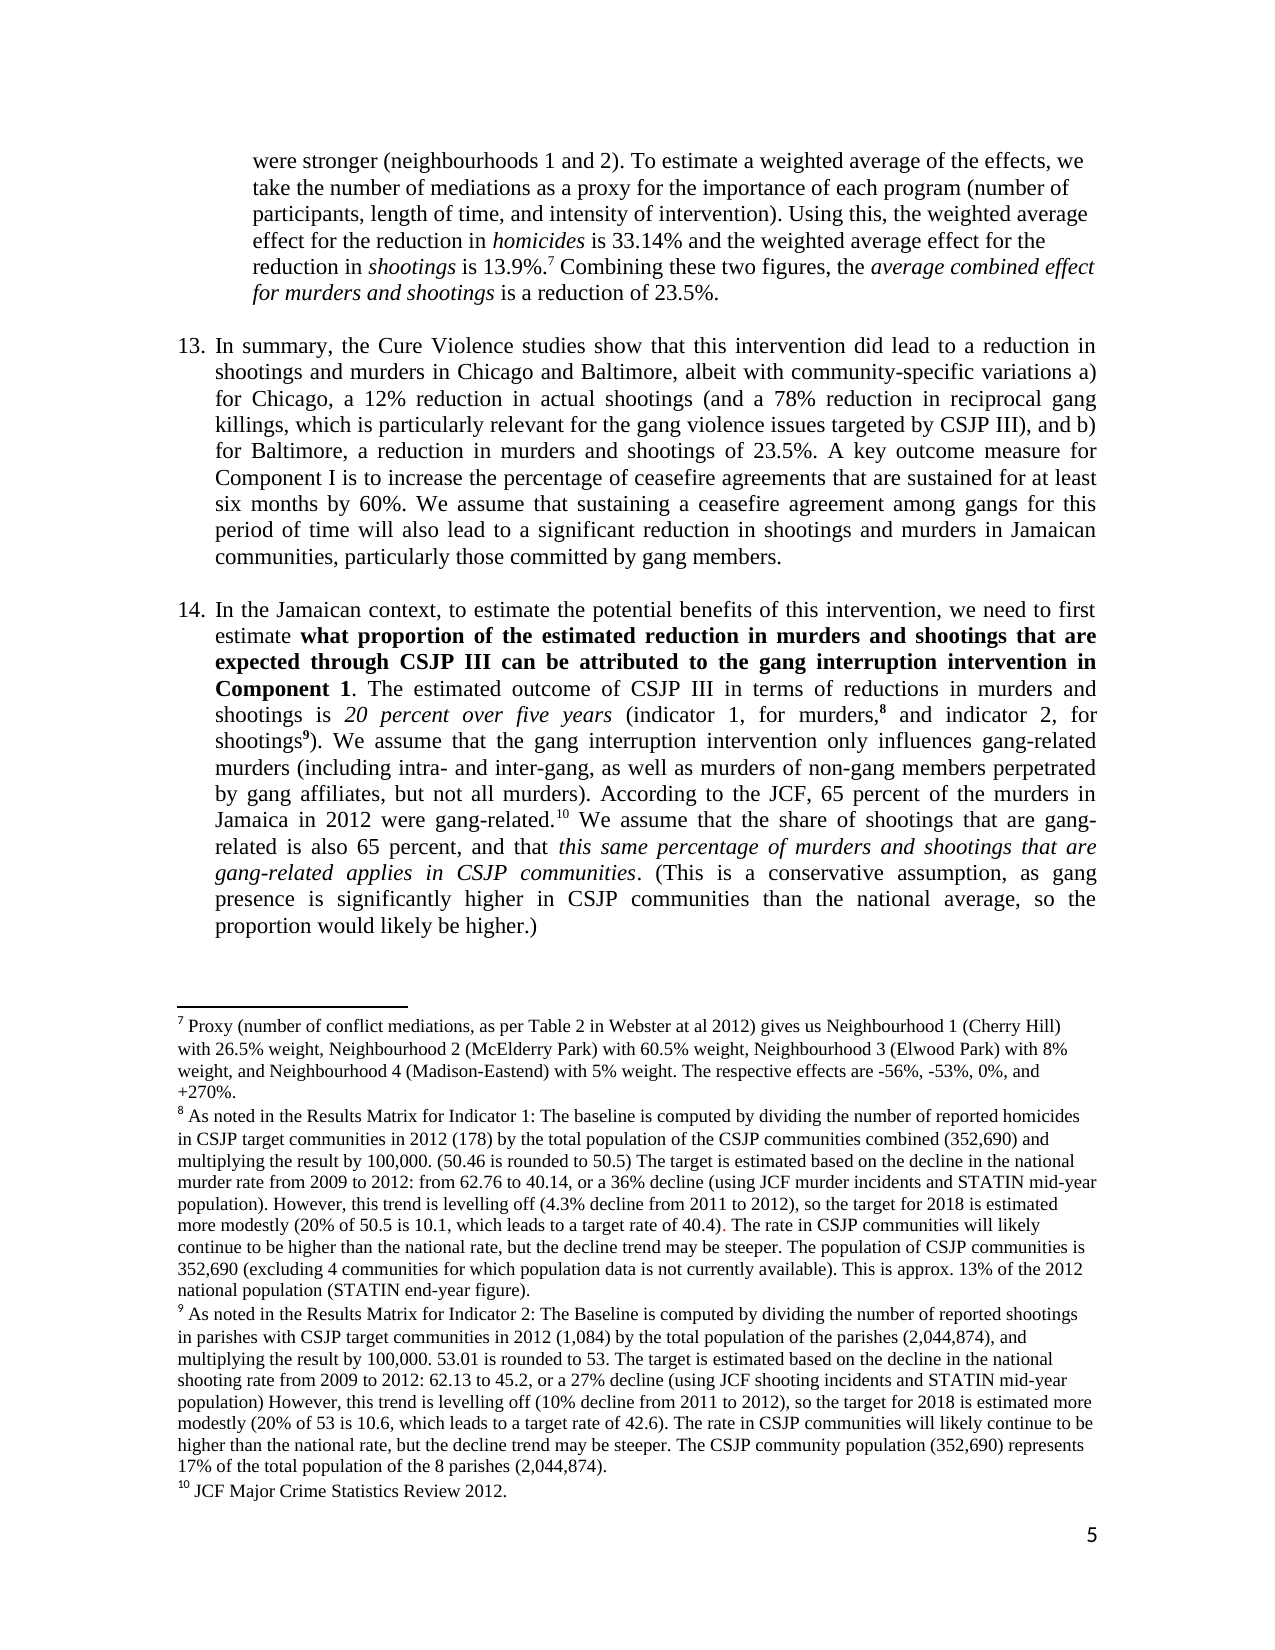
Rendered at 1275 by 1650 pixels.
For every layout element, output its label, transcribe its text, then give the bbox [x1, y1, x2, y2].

list In summary, the Cure Violence studies show that this intervention did lead to a reduction in shootings and murders in Chicago and Baltimore, albeit with community-specific variations a) for Chicago, a 12% reduction in actual shootings (and a 78% reduction in reciprocal gang killings, which is particularly relevant for the gang violence issues targeted by CSJP III), and b) for Baltimore, a reduction in murders and shootings of 23.5%. A key outcome measure for Component I is to increase the percentage of ceasefire agreements that are sustained for at least six months by 60%. We assume that sustaining a ceasefire agreement among gangs for this period of time will also lead to a significant reduction in shootings and murders in Jamaican communities, particularly those committed by gang members. [177, 332, 1098, 569]
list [215, 148, 1098, 306]
list In the Jamaican context, to estimate the potential benefits of this intervention, we need to first estimate what proportion of the estimated reduction in murders and shootings that are expected through CSJP III can be attributed to the gang interruption intervention in Component 1. The estimated outcome of CSJP III in terms of reductions in murders and shootings is 20 percent over five years (indicator 1, for murders, and indicator 2, for shootings). We assume that the gang interruption intervention only influences gang-related murders (including intra- and inter-gang, as well as murders of non-gang members perpetrated by gang affiliates, but not all murders). According to the JCF, 65 percent of the murders in Jamaica in 2012 were gang-related. We assume that the share of shootings that are gang-related is also 65 percent, and that this same percentage of murders and shootings that are gang-related applies in CSJP communities. (This is a conservative assumption, as gang presence is significantly higher in CSJP communities than the national average, so the proportion would likely be higher.) [177, 596, 1098, 938]
